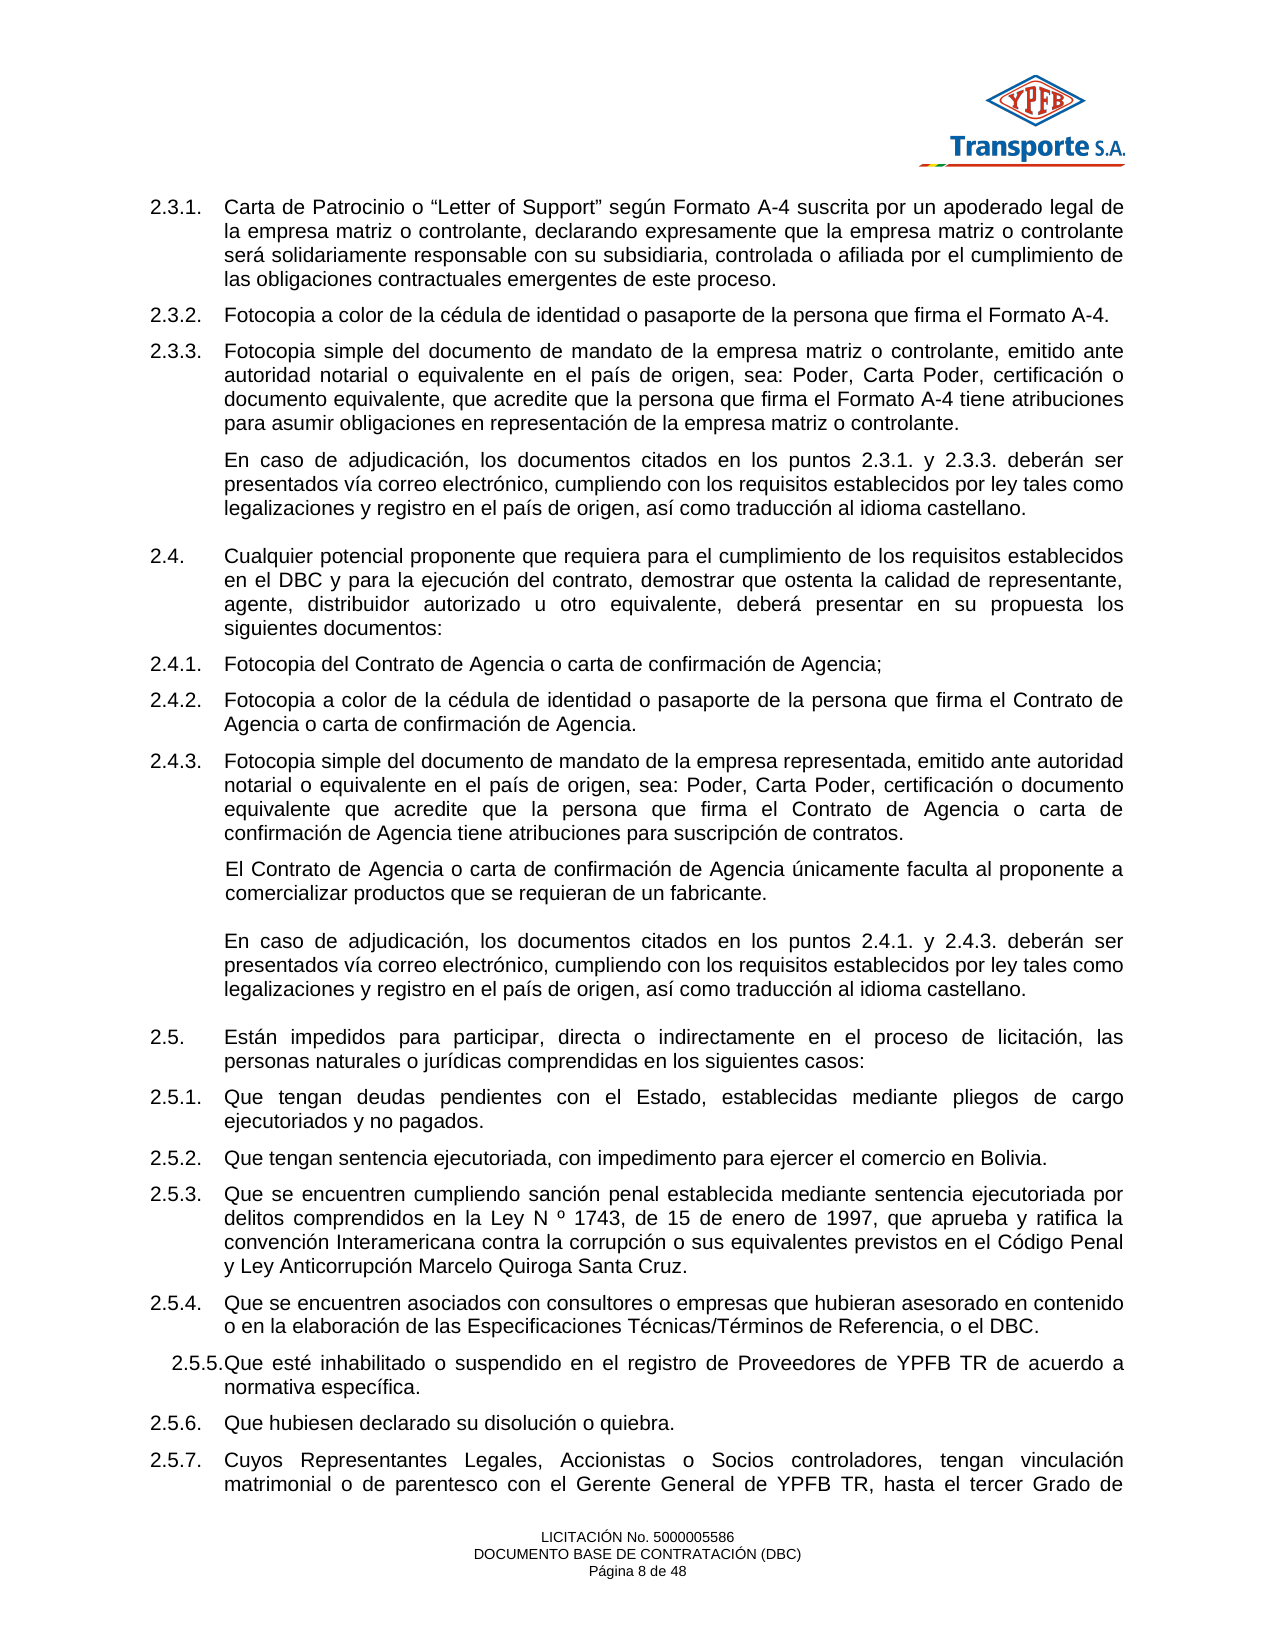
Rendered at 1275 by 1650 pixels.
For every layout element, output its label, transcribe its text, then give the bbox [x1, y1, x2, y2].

list Cualquier potencial proponente que requiera para el cumplimiento de los requisitos establecidos en el DBC y para la ejecución del contrato, demostrar que ostenta la calidad de representante, agente, distribuidor autorizado u otro equivalente, deberá presentar en su propuesta los siguientes documentos: [150, 543, 1125, 639]
text En caso de adjudicación, los documentos citados en los puntos 2.3.1. y 2.3.3. deberán ser presentados vía correo electrónico, cumpliendo con los requisitos establecidos por ley tales como legalizaciones y registro en el país de origen, así como traducción al idioma castellano. [224, 448, 1125, 519]
list Fotocopia simple del documento de mandato de la empresa representada, emitido ante autoridad notarial o equivalente en el país de origen, sea: Poder, Carta Poder, certificación o documento equivalente que acredite que la persona que firma el Contrato de Agencia o carta de confirmación de Agencia tiene atribuciones para suscripción de contratos. [150, 749, 1125, 844]
list Que se encuentren cumpliendo sanción penal establecida mediante sentencia ejecutoriada por delitos comprendidos en la Ley N º 1743, de 15 de enero de 1997, que aprueba y ratifica la convención Interamericana contra la corrupción o sus equivalentes previstos en el Código Penal y Ley Anticorrupción Marcelo Quiroga Santa Cruz. [150, 1182, 1125, 1278]
list El Contrato de Agencia o carta de confirmación de Agencia únicamente faculta al proponente a comercializar productos que se requieran de un fabricante. [225, 857, 1125, 905]
picture [918, 75, 1125, 167]
list Fotocopia a color de la cédula de identidad o pasaporte de la persona que firma el Contrato de Agencia o carta de confirmación de Agencia. [150, 688, 1125, 736]
list Fotocopia del Contrato de Agencia o carta de confirmación de Agencia; [150, 652, 1125, 676]
list Carta de Patrocinio o “Letter of Support” según Formato A-4 suscrita por un apoderado legal de la empresa matriz o controlante, declarando expresamente que la empresa matriz o controlante será solidariamente responsable con su subsidiaria, controlada o afiliada por el cumplimiento de las obligaciones contractuales emergentes de este proceso. [150, 194, 1125, 290]
list Que tengan deudas pendientes con el Estado, establecidas mediante pliegos de cargo ejecutoriados y no pagados. [150, 1085, 1125, 1133]
list Están impedidos para participar, directa o indirectamente en el proceso de licitación, las personas naturales o jurídicas comprendidas en los siguientes casos: [150, 1025, 1125, 1073]
list Que se encuentren asociados con consultores o empresas que hubieran asesorado en contenido o en la elaboración de las Especificaciones Técnicas/Términos de Referencia, o el DBC. [150, 1290, 1125, 1338]
list Que esté inhabilitado o suspendido en el registro de Proveedores de YPFB TR de acuerdo a normativa específica. [171, 1351, 1125, 1399]
list Fotocopia simple del documento de mandato de la empresa matriz o controlante, emitido ante autoridad notarial o equivalente en el país de origen, sea: Poder, Carta Poder, certificación o documento equivalente, que acredite que la persona que firma el Formato A-4 tiene atribuciones para asumir obligaciones en representación de la empresa matriz o controlante. [150, 339, 1125, 435]
text En caso de adjudicación, los documentos citados en los puntos 2.4.1. y 2.4.3. deberán ser presentados vía correo electrónico, cumpliendo con los requisitos establecidos por ley tales como legalizaciones y registro en el país de origen, así como traducción al idioma castellano. [224, 929, 1125, 1001]
list Fotocopia a color de la cédula de identidad o pasaporte de la persona que firma el Formato A-4. [150, 303, 1125, 327]
list Que tengan sentencia ejecutoriada, con impedimento para ejercer el comercio en Bolivia. [150, 1146, 1125, 1169]
list Que hubiesen declarado su disolución o quiebra. [150, 1411, 1125, 1435]
